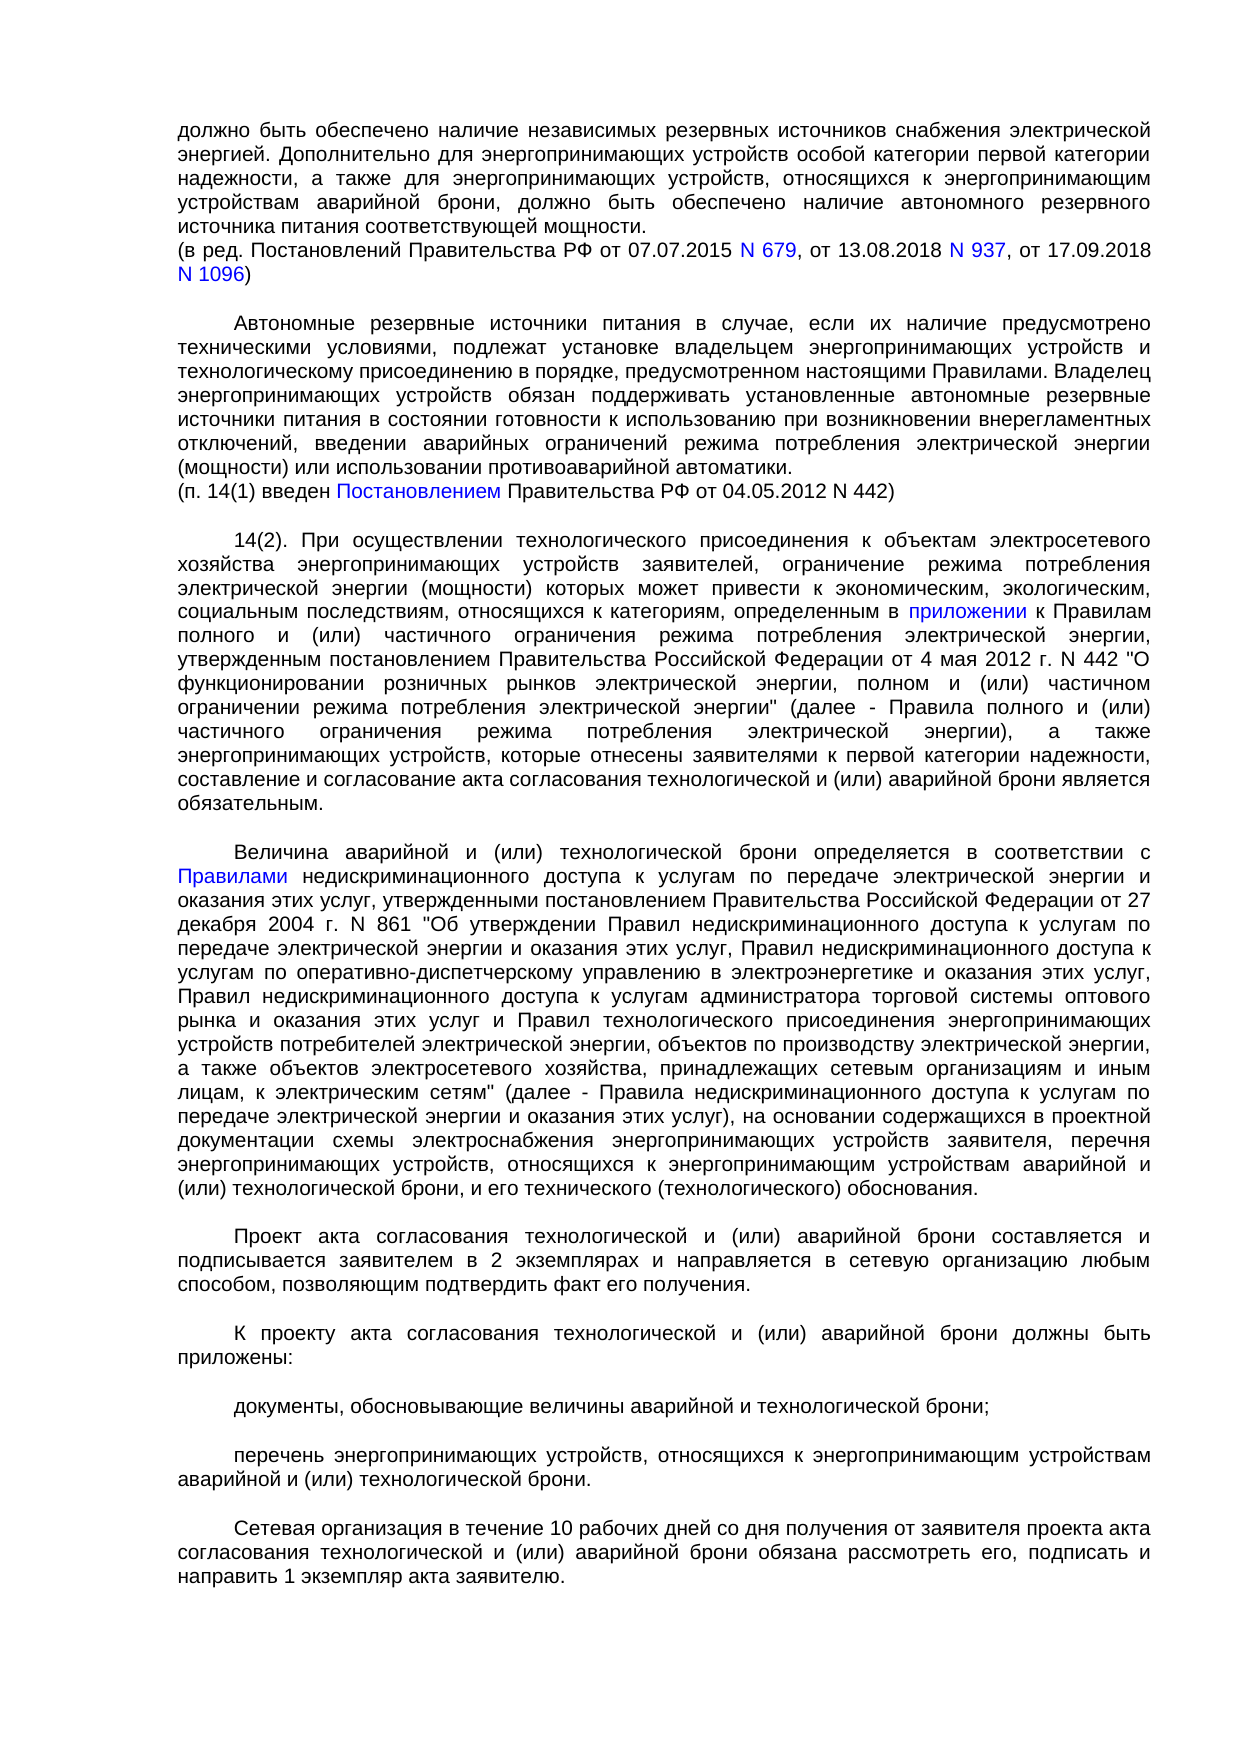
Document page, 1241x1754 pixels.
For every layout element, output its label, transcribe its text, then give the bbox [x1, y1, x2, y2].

text Автономные резервные источники питания в случае, если их наличие предусмотрено техническими условиями, подлежат установке владельцем энергопринимающих устройств и технологическому присоединению в порядке, предусмотренном настоящими Правилами. Владелец энергопринимающих устройств обязан поддерживать установленные автономные резервные источники питания в состоянии готовности к использованию при возникновении внерегламентных отключений, введении аварийных ограничений режима потребления электрической энергии (мощности) или использовании противоаварийной автоматики. [177, 311, 1152, 478]
text 14(2). При осуществлении технологического присоединения к объектам электросетевого хозяйства энергопринимающих устройств заявителей, ограничение режима потребления электрической энергии (мощности) которых может привести к экономическим, экологическим, социальным последствиям, относящихся к категориям, определенным в приложении к Правилам полного и (или) частичного ограничения режима потребления электрической энергии, утвержденным постановлением Правительства Российской Федерации от 4 мая 2012 г. N 442 "О функционировании розничных рынков электрической энергии, полном и (или) частичном ограничении режима потребления электрической энергии" (далее - Правила полного и (или) частичного ограничения режима потребления электрической энергии), а также энергопринимающих устройств, которые отнесены заявителями к первой категории надежности, составление и согласование акта согласования технологической и (или) аварийной брони является обязательным. [177, 527, 1152, 815]
text Величина аварийной и (или) технологической брони определяется в соответствии с Правилами недискриминационного доступа к услугам по передаче электрической энергии и оказания этих услуг, утвержденными постановлением Правительства Российской Федерации от 27 декабря 2004 г. N 861 "Об утверждении Правил недискриминационного доступа к услугам по передаче электрической энергии и оказания этих услуг, Правил недискриминационного доступа к услугам по оперативно-диспетчерскому управлению в электроэнергетике и оказания этих услуг, Правил недискриминационного доступа к услугам администратора торговой системы оптового рынка и оказания этих услуг и Правил технологического присоединения энергопринимающих устройств потребителей электрической энергии, объектов по производству электрической энергии, а также объектов электросетевого хозяйства, принадлежащих сетевым организациям и иным лицам, к электрическим сетям" (далее - Правила недискриминационного доступа к услугам по передаче электрической энергии и оказания этих услуг), на основании содержащихся в проектной документации схемы электроснабжения энергопринимающих устройств заявителя, перечня энергопринимающих устройств, относящихся к энергопринимающим устройствам аварийной и (или) технологической брони, и его технического (технологического) обоснования. [177, 840, 1152, 1199]
text перечень энергопринимающих устройств, относящихся к энергопринимающим устройствам аварийной и (или) технологической брони. [177, 1443, 1152, 1491]
text Проект акта согласования технологической и (или) аварийной брони составляется и подписывается заявителем в 2 экземплярах и направляется в сетевую организацию любым способом, позволяющим подтвердить факт его получения. [177, 1224, 1152, 1296]
text (в ред. Постановлений Правительства РФ от 07.07.2015 N 679, от 13.08.2018 N 937, от 17.09.2018 N 1096) [177, 238, 1152, 286]
text документы, обосновывающие величины аварийной и технологической брони; [177, 1394, 1152, 1418]
text (п. 14(1) введен Постановлением Правительства РФ от 04.05.2012 N 442) [177, 478, 1152, 502]
text К проекту акта согласования технологической и (или) аварийной брони должны быть приложены: [177, 1321, 1152, 1369]
text Сетевая организация в течение 10 рабочих дней со дня получения от заявителя проекта акта согласования технологической и (или) аварийной брони обязана рассмотреть его, подписать и направить 1 экземпляр акта заявителю. [177, 1516, 1152, 1588]
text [177, 118, 1152, 238]
